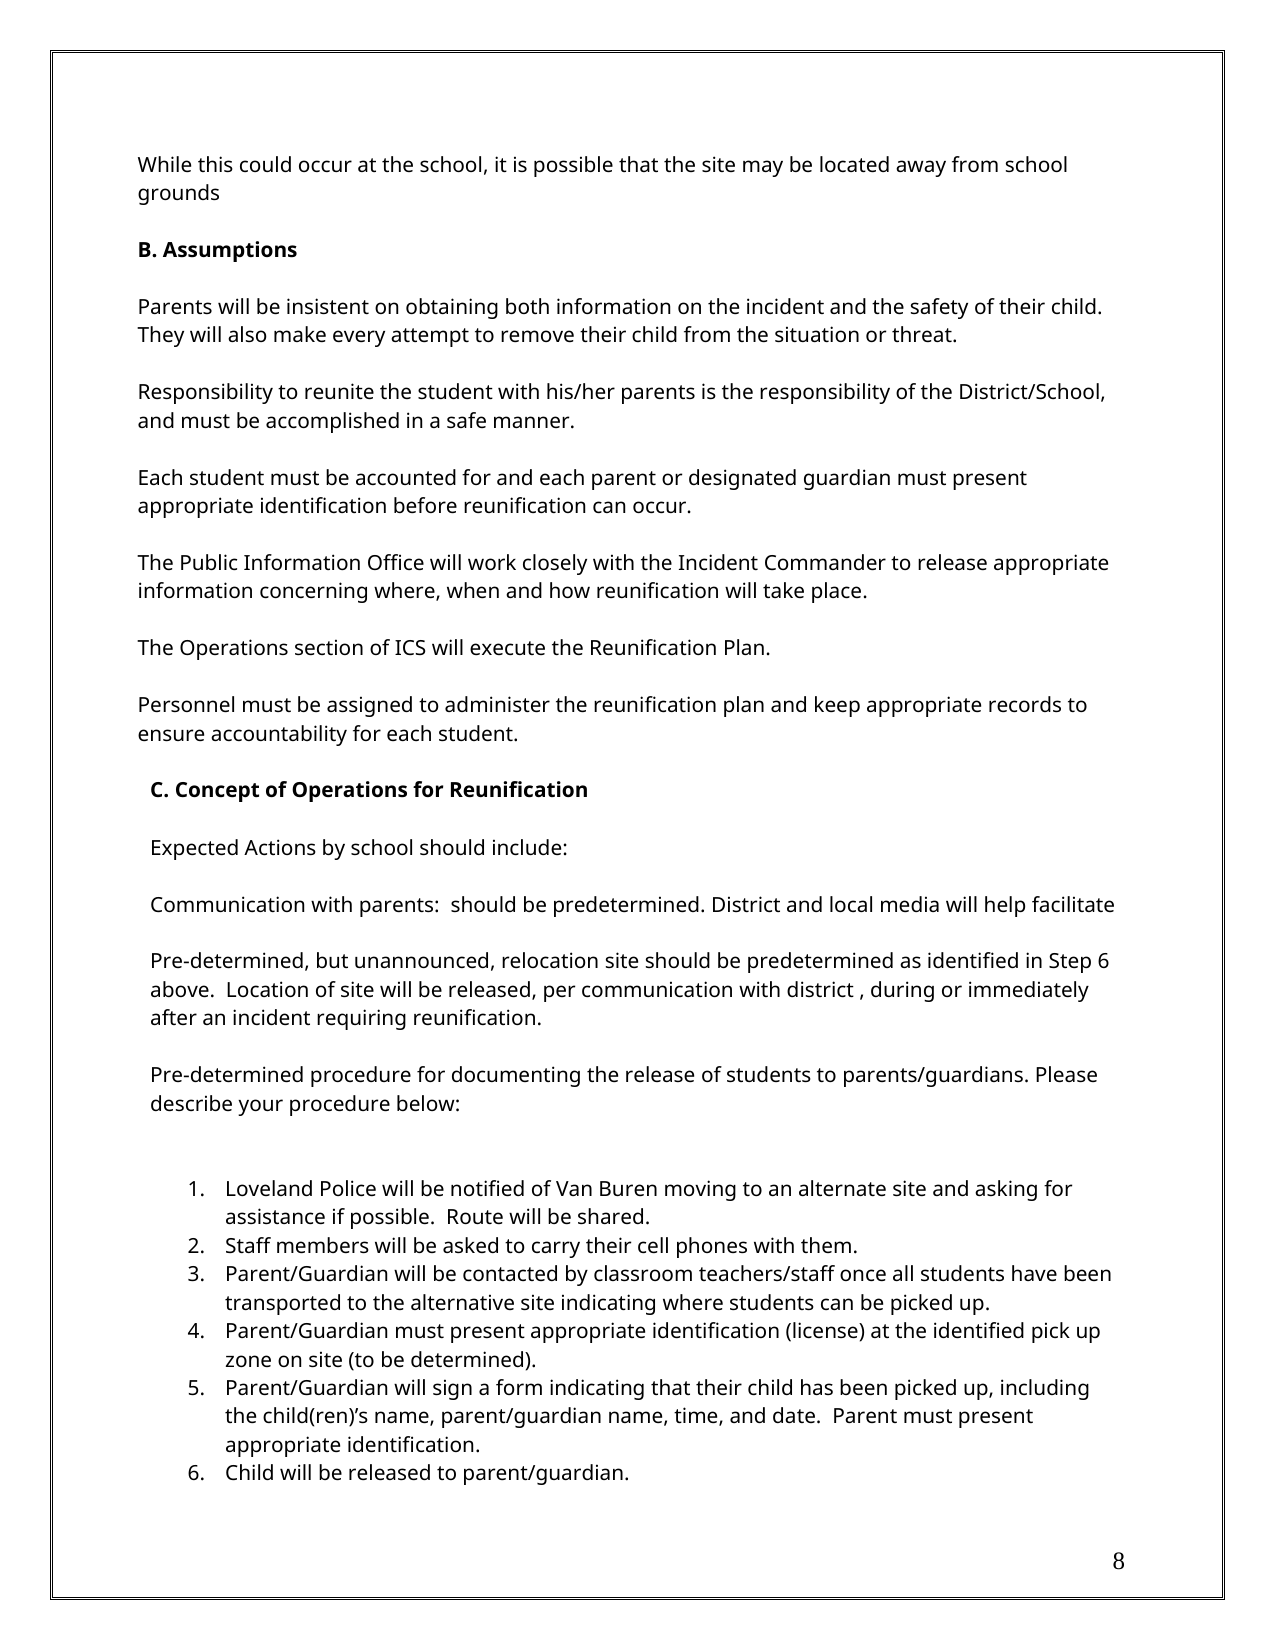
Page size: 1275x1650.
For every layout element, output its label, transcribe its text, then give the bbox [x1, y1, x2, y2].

text Communication with parents: should be predetermined. District and local media will help facilitate [150, 890, 1125, 918]
list Parent/Guardian will be contacted by classroom teachers/staff once all students have been transported to the alternative site indicating where students can be picked up. [187, 1259, 1125, 1316]
list Loveland Police will be notified of Van Buren moving to an alternate site and asking for assistance if possible. Route will be shared. [187, 1174, 1125, 1231]
text The Operations section of ICS will execute the Reunification Plan. [137, 633, 1125, 662]
text Pre-determined, but unannounced, relocation site should be predetermined as identified in Step 6 above. Location of site will be released, per communication with district , during or immediately after an incident requiring reunification. [150, 947, 1125, 1032]
list Parent/Guardian will sign a form indicating that their child has been picked up, including the child(ren)’s name, parent/guardian name, time, and date. Parent must present appropriate identification. [187, 1373, 1125, 1458]
text Pre-determined procedure for documenting the release of students to parents/guardians. Please describe your procedure below: [150, 1060, 1125, 1117]
text The Public Information Office will work closely with the Incident Commander to release appropriate information concerning where, when and how reunification will take place. [137, 548, 1125, 605]
text Each student must be accounted for and each parent or designated guardian must present appropriate identification before reunification can occur. [137, 463, 1125, 520]
list Staff members will be asked to carry their cell phones with them. [187, 1231, 1125, 1259]
text C. Concept of Operations for Reunification [150, 776, 1125, 804]
text Parents will be insistent on obtaining both information on the incident and the safety of their child. They will also make every attempt to remove their child from the situation or threat. [137, 292, 1125, 349]
text Responsibility to reunite the student with his/her parents is the responsibility of the District/School, and must be accomplished in a safe manner. [137, 377, 1125, 434]
text Personnel must be assigned to administer the reunification plan and keep appropriate records to ensure accountability for each student. [137, 690, 1125, 747]
text B. Assumptions [98, 235, 1125, 264]
list Parent/Guardian must present appropriate identification (license) at the identified pick up zone on site (to be determined). [187, 1316, 1125, 1373]
list Child will be released to parent/guardian. [187, 1458, 1125, 1487]
text Expected Actions by school should include: [150, 833, 1125, 861]
text While this could occur at the school, it is possible that the site may be located away from school grounds [137, 150, 1125, 207]
